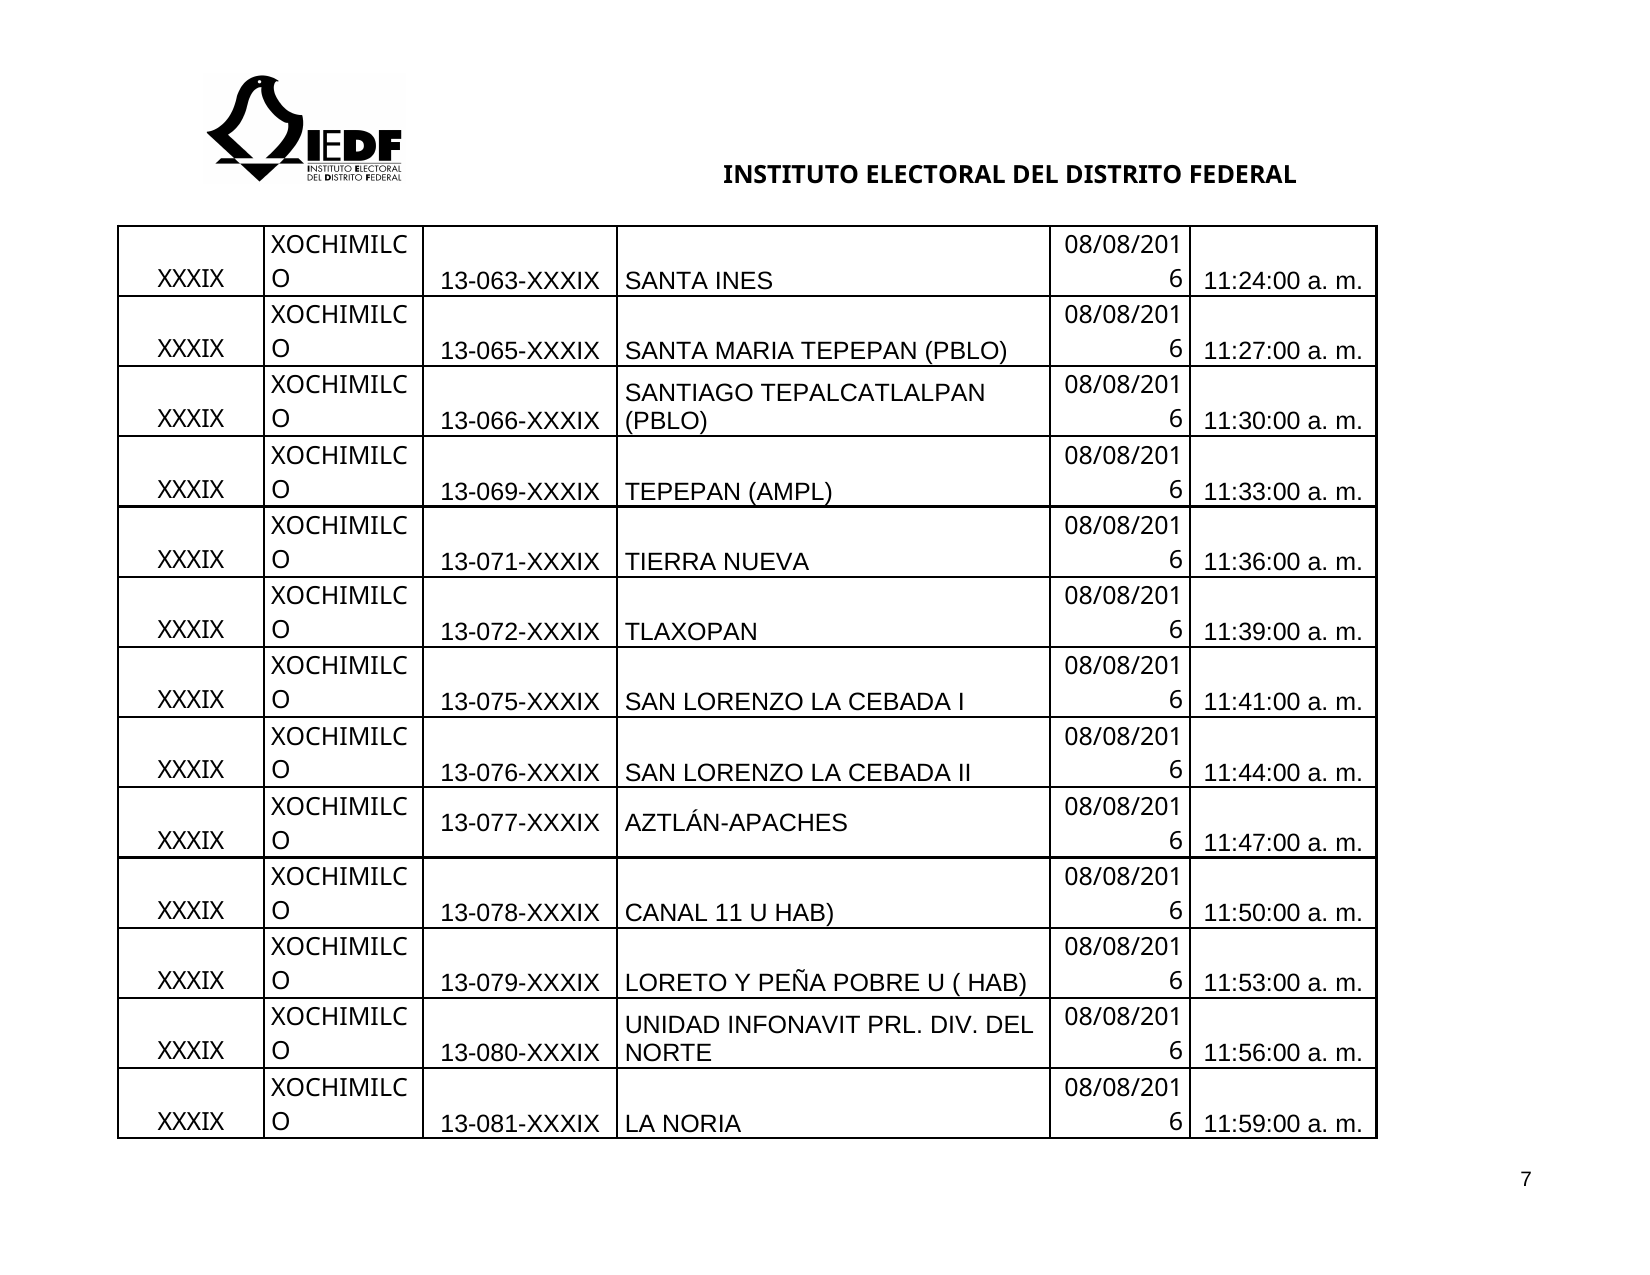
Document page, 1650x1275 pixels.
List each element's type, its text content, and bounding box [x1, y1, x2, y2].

table_cell 08/08/2016 [1051, 859, 1189, 927]
table_cell 08/08/2016 [1051, 367, 1189, 435]
table_cell TIERRA NUEVA [618, 508, 1049, 576]
table_cell 11:47:00 a. m. [1191, 788, 1375, 856]
table_cell 13-072-XXXIX [424, 578, 616, 646]
table_cell 13-080-XXXIX [424, 999, 616, 1067]
table_cell XOCHIMILCO [265, 437, 422, 505]
table_cell 08/08/2016 [1051, 999, 1189, 1067]
table_cell XOCHIMILCO [265, 648, 422, 716]
table_cell 08/08/2016 [1051, 718, 1189, 786]
table_cell 11:50:00 a. m. [1191, 859, 1375, 927]
table_cell TLAXOPAN [618, 578, 1049, 646]
table_cell 13-079-XXXIX [424, 929, 616, 997]
table_cell 13-065-XXXIX [424, 297, 616, 365]
table_cell 08/08/2016 [1051, 508, 1189, 576]
table_cell XXXIX [119, 437, 263, 505]
table_cell 13-071-XXXIX [424, 508, 616, 576]
table_cell LORETO Y PEÑA POBRE U ( HAB) [618, 929, 1049, 997]
table_cell 11:56:00 a. m. [1191, 999, 1375, 1067]
table_cell 13-081-XXXIX [424, 1069, 616, 1137]
table_cell 13-077-XXXIX [424, 788, 616, 856]
table_cell XOCHIMILCO [265, 929, 422, 997]
table_cell 11:44:00 a. m. [1191, 718, 1375, 786]
table_cell XXXIX [119, 718, 263, 786]
table_cell XOCHIMILCO [265, 508, 422, 576]
table_cell XXXIX [119, 788, 263, 856]
table_cell 11:27:00 a. m. [1191, 297, 1375, 365]
table_cell XXXIX [119, 929, 263, 997]
table_cell SANTA INES [618, 227, 1049, 295]
table_cell TEPEPAN (AMPL) [618, 437, 1049, 505]
table_cell 13-066-XXXIX [424, 367, 616, 435]
table_cell XOCHIMILCO [265, 718, 422, 786]
table_cell 08/08/2016 [1051, 648, 1189, 716]
table_cell XOCHIMILCO [265, 788, 422, 856]
table_cell XXXIX [119, 227, 263, 295]
table_cell XOCHIMILCO [265, 297, 422, 365]
table_cell 11:53:00 a. m. [1191, 929, 1375, 997]
table_cell 11:33:00 a. m. [1191, 437, 1375, 505]
table_cell XXXIX [119, 367, 263, 435]
table_cell 11:24:00 a. m. [1191, 227, 1375, 295]
table_cell XOCHIMILCO [265, 227, 422, 295]
table_cell 08/08/2016 [1051, 437, 1189, 505]
table_cell 08/08/2016 [1051, 1069, 1189, 1137]
table_cell XOCHIMILCO [265, 367, 422, 435]
table_cell 08/08/2016 [1051, 578, 1189, 646]
table_cell 13-078-XXXIX [424, 859, 616, 927]
table_cell XXXIX [119, 859, 263, 927]
picture [202, 73, 406, 184]
table_cell XOCHIMILCO [265, 859, 422, 927]
table_cell 11:36:00 a. m. [1191, 508, 1375, 576]
table_cell 08/08/2016 [1051, 788, 1189, 856]
table_cell SAN LORENZO LA CEBADA II [618, 718, 1049, 786]
table_cell XXXIX [119, 648, 263, 716]
table_cell UNIDAD INFONAVIT PRL. DIV. DEL NORTE [618, 999, 1049, 1067]
table_cell XXXIX [119, 578, 263, 646]
table_cell AZTLÁN-APACHES [618, 788, 1049, 856]
table_cell 11:41:00 a. m. [1191, 648, 1375, 716]
table_cell XOCHIMILCO [265, 578, 422, 646]
table_cell CANAL 11 U HAB) [618, 859, 1049, 927]
table_cell 11:39:00 a. m. [1191, 578, 1375, 646]
table_cell XXXIX [119, 1069, 263, 1137]
table_cell XXXIX [119, 297, 263, 365]
table_cell XXXIX [119, 508, 263, 576]
table_cell XXXIX [119, 999, 263, 1067]
table_cell 13-075-XXXIX [424, 648, 616, 716]
table_cell 11:59:00 a. m. [1191, 1069, 1375, 1137]
table_cell 08/08/2016 [1051, 297, 1189, 365]
table_cell SANTIAGO TEPALCATLALPAN (PBLO) [618, 367, 1049, 435]
table_cell SANTA MARIA TEPEPAN (PBLO) [618, 297, 1049, 365]
table_cell XOCHIMILCO [265, 1069, 422, 1137]
table_cell SAN LORENZO LA CEBADA I [618, 648, 1049, 716]
table_cell 13-063-XXXIX [424, 227, 616, 295]
table_cell 13-076-XXXIX [424, 718, 616, 786]
table_cell 11:30:00 a. m. [1191, 367, 1375, 435]
table_cell 08/08/2016 [1051, 227, 1189, 295]
table_cell 08/08/2016 [1051, 929, 1189, 997]
table_cell XOCHIMILCO [265, 999, 422, 1067]
table_cell 13-069-XXXIX [424, 437, 616, 505]
table_cell LA NORIA [618, 1069, 1049, 1137]
